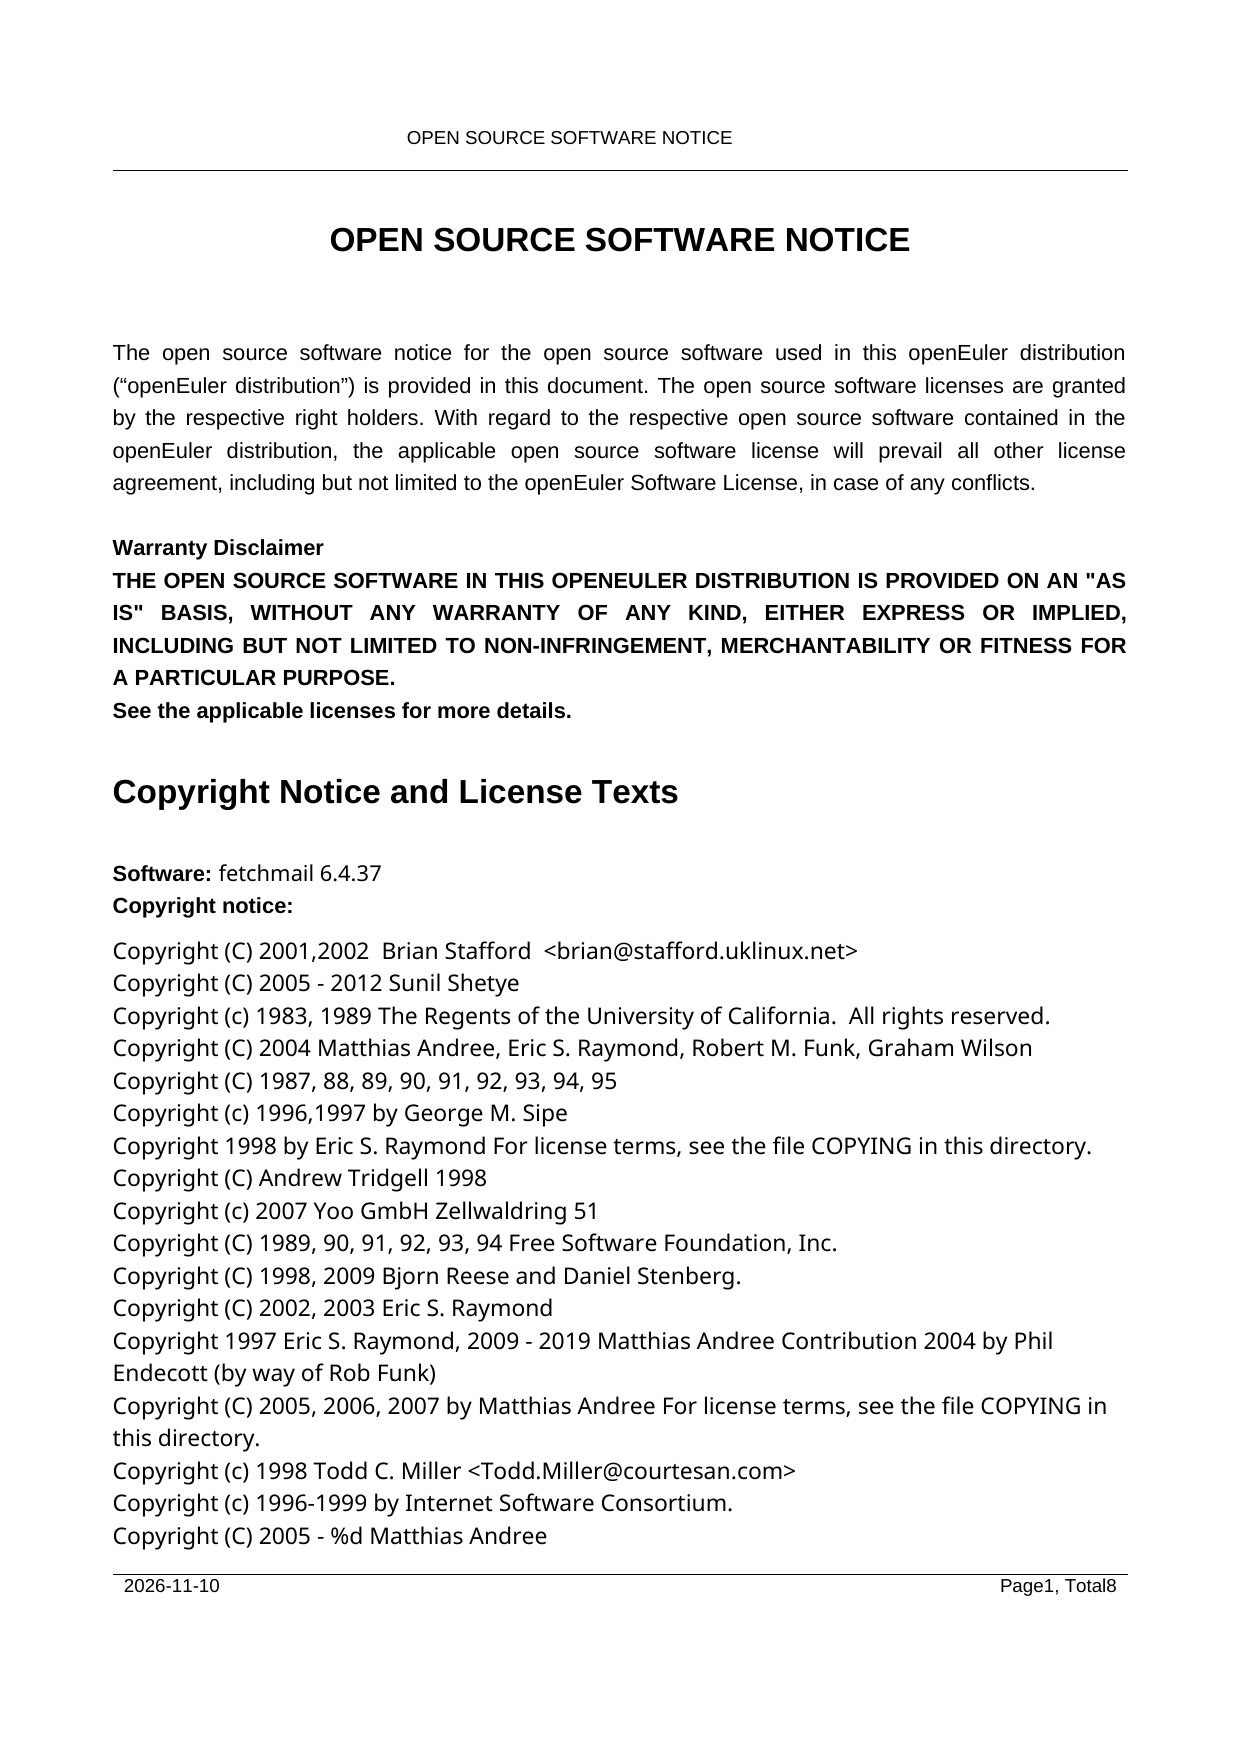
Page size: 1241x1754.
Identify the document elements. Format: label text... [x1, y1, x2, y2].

text Copyright notice: [112, 889, 1128, 921]
text OPEN SOURCE SOFTWARE NOTICE [112, 206, 1128, 271]
text Copyright Notice and License Texts [112, 759, 1128, 824]
text THE OPEN SOURCE SOFTWARE IN THIS OPENEULER DISTRIBUTION IS PROVIDED ON AN "AS IS" BASIS, WITHOUT ANY WARRANTY OF ANY KIND, EITHER EXPRESS OR IMPLIED, INCLUDING BUT NOT LIMITED TO NON-INFRINGEMENT, MERCHANTABILITY OR FITNESS FOR A PARTICULAR PURPOSE. See the applicable licenses for more details. [112, 564, 1128, 726]
text The open source software notice for the open source software used in this openEuler distribution (“openEuler distribution”) is provided in this document. The open source software licenses are granted by the respective right holders. With regard to the respective open source software contained in the openEuler distribution, the applicable open source software license will prevail all other license agreement, including but not limited to the openEuler Software License, in case of any conflicts. [112, 336, 1128, 499]
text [112, 934, 1128, 1551]
text Warranty Disclaimer [112, 531, 1128, 564]
title Software: fetchmail 6.4.37 [112, 856, 1128, 889]
